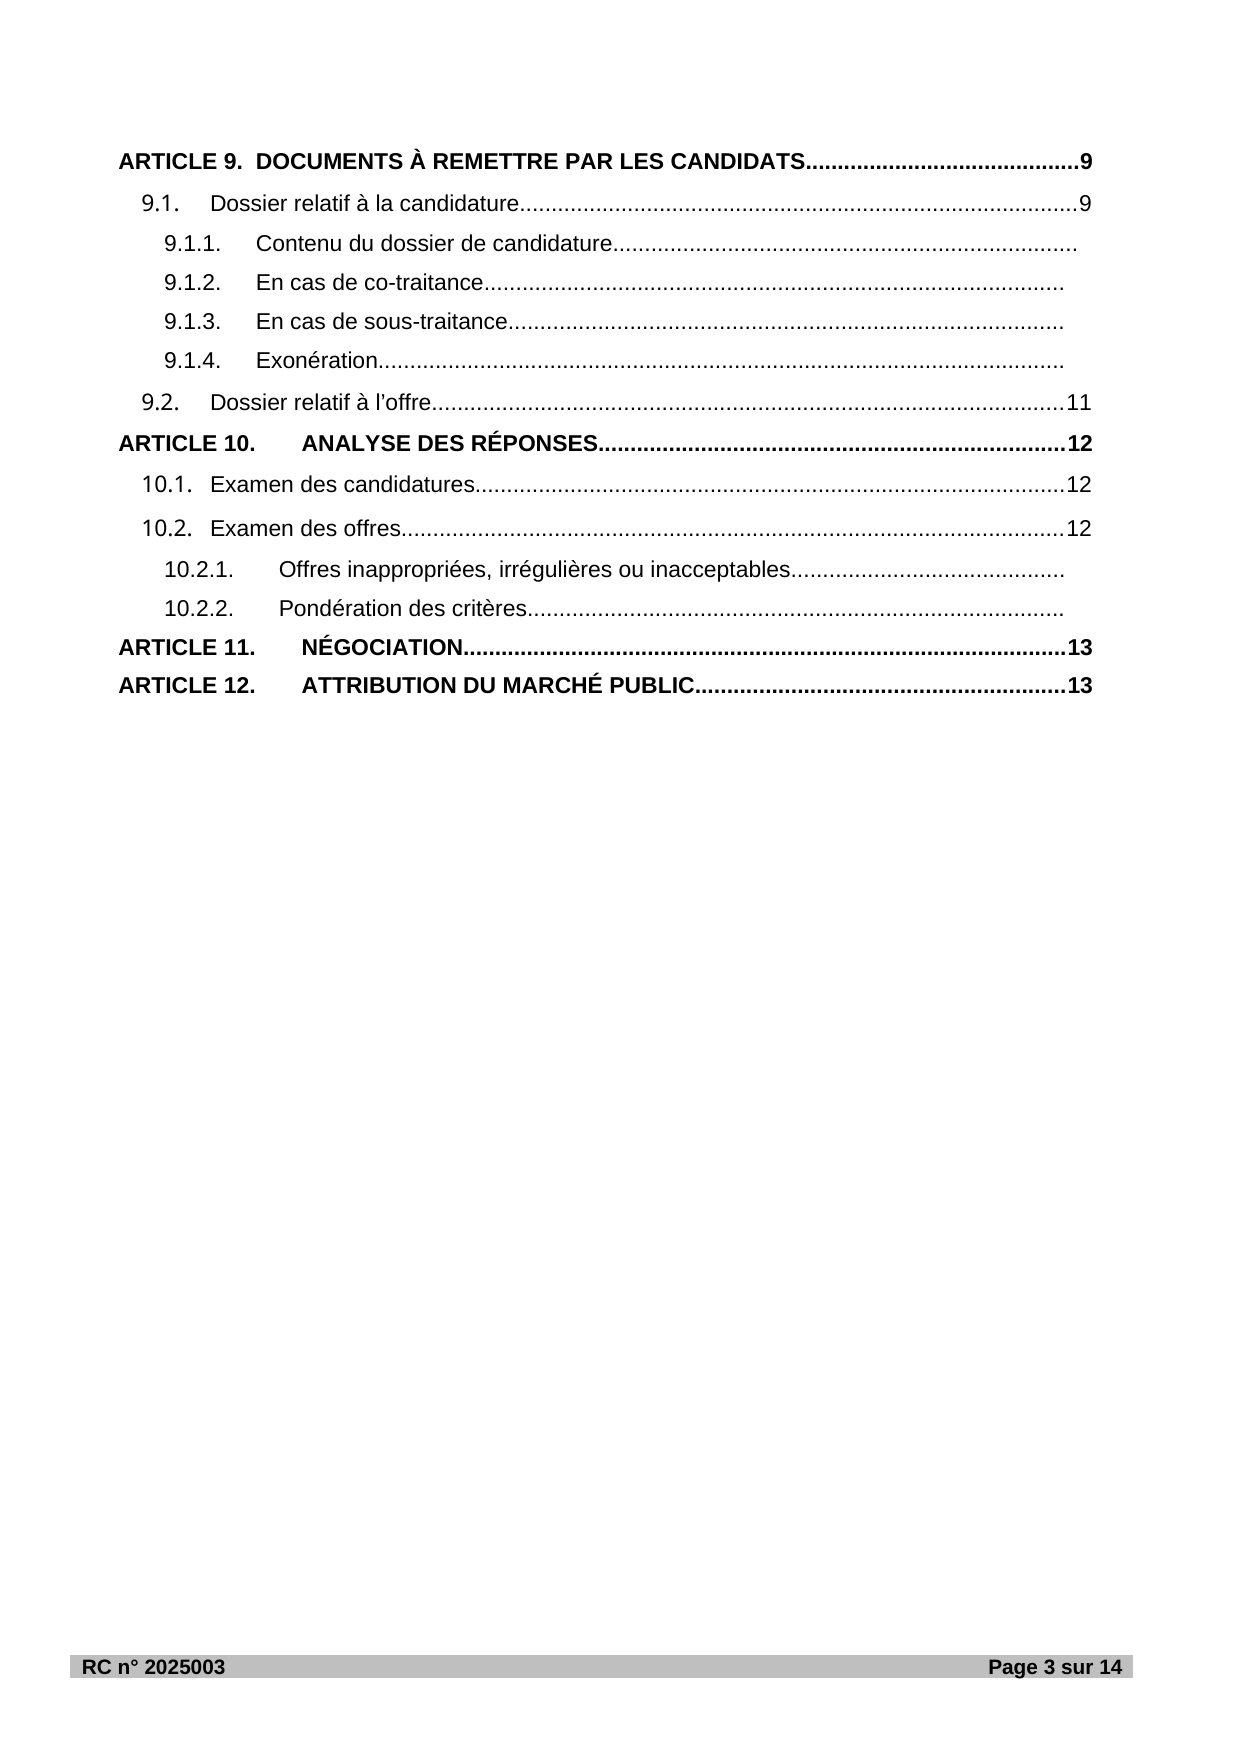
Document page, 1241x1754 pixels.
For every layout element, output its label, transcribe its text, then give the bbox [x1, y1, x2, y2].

text 9.1. Dossier relatif à la candidature 9 [141, 187, 1092, 218]
text 10.2.1. Offres inappropriées, irrégulières ou inacceptables 12 [164, 556, 1039, 582]
text 10.1. Examen des candidatures 12 [141, 468, 1092, 499]
text Article 12. Attribution du marché public 13 [118, 672, 1092, 699]
text 10.2. Examen des offres 12 [141, 512, 1092, 543]
text Article 9. Documents à remettre par les candidats 9 [118, 148, 1092, 174]
text 10.2.2. Pondération des critères 12 [164, 595, 1039, 621]
text 9.2. Dossier relatif à l’offre 11 [141, 386, 1092, 417]
text 9.1.1. Contenu du dossier de candidature 9 [164, 230, 1039, 257]
text Article 10. Analyse des réponses 12 [118, 429, 1092, 456]
text 9.1.2. En cas de co-traitance 10 [164, 269, 1039, 296]
text Article 11. Négociation 13 [118, 633, 1092, 660]
text 9.1.4. Exonération 10 [164, 347, 1039, 373]
text 9.1.3. En cas de sous-traitance 10 [164, 308, 1039, 334]
